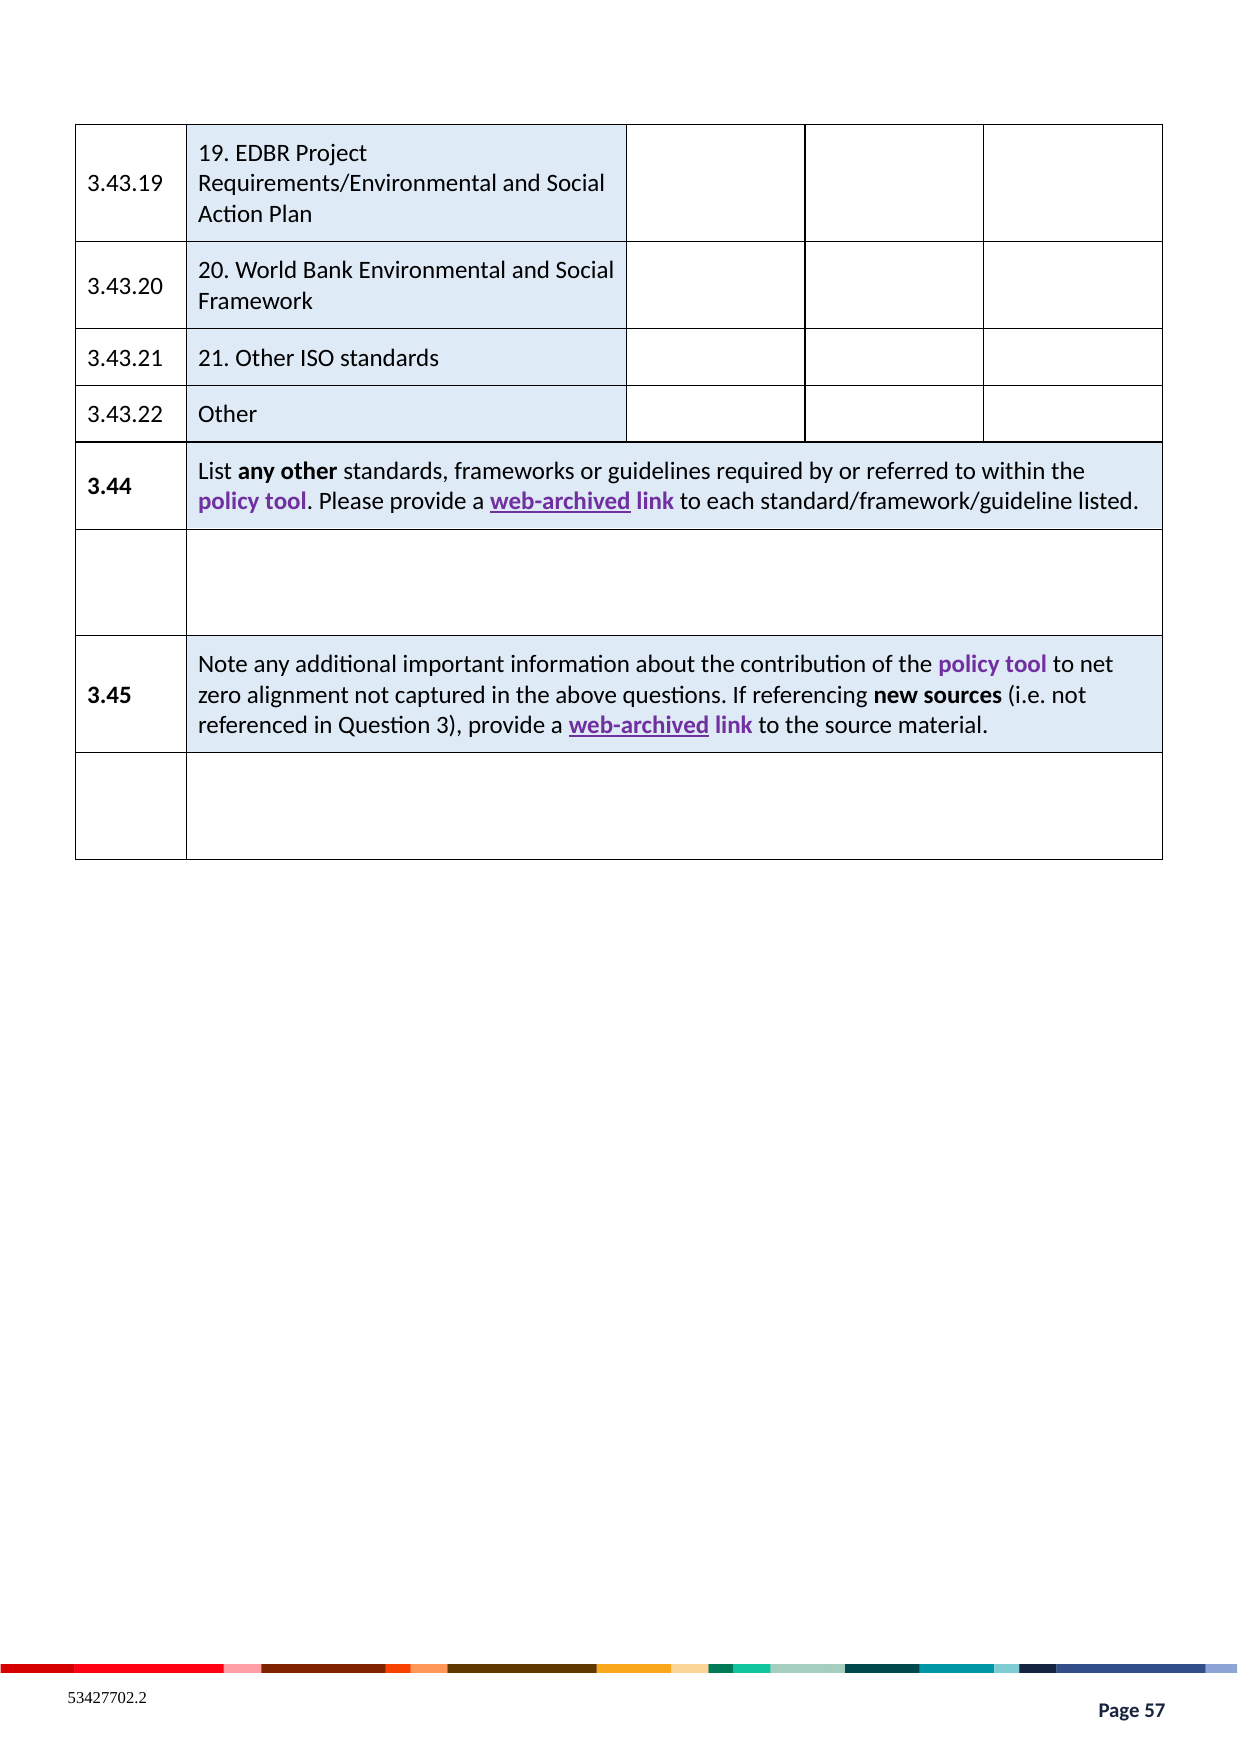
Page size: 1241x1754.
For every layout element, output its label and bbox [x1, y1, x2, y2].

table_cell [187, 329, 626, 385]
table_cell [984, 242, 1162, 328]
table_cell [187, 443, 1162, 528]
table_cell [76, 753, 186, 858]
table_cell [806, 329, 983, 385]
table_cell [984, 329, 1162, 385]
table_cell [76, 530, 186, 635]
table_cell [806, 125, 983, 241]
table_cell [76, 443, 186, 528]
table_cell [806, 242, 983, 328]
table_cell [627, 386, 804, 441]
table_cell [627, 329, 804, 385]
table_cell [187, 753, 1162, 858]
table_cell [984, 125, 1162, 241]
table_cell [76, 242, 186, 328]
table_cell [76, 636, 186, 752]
picture [0, 1664, 1236, 1673]
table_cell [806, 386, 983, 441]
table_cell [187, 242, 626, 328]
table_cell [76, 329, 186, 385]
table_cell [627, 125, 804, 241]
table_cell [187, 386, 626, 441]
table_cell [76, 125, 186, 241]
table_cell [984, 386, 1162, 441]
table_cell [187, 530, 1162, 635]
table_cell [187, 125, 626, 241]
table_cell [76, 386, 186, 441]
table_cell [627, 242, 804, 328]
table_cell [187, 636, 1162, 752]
